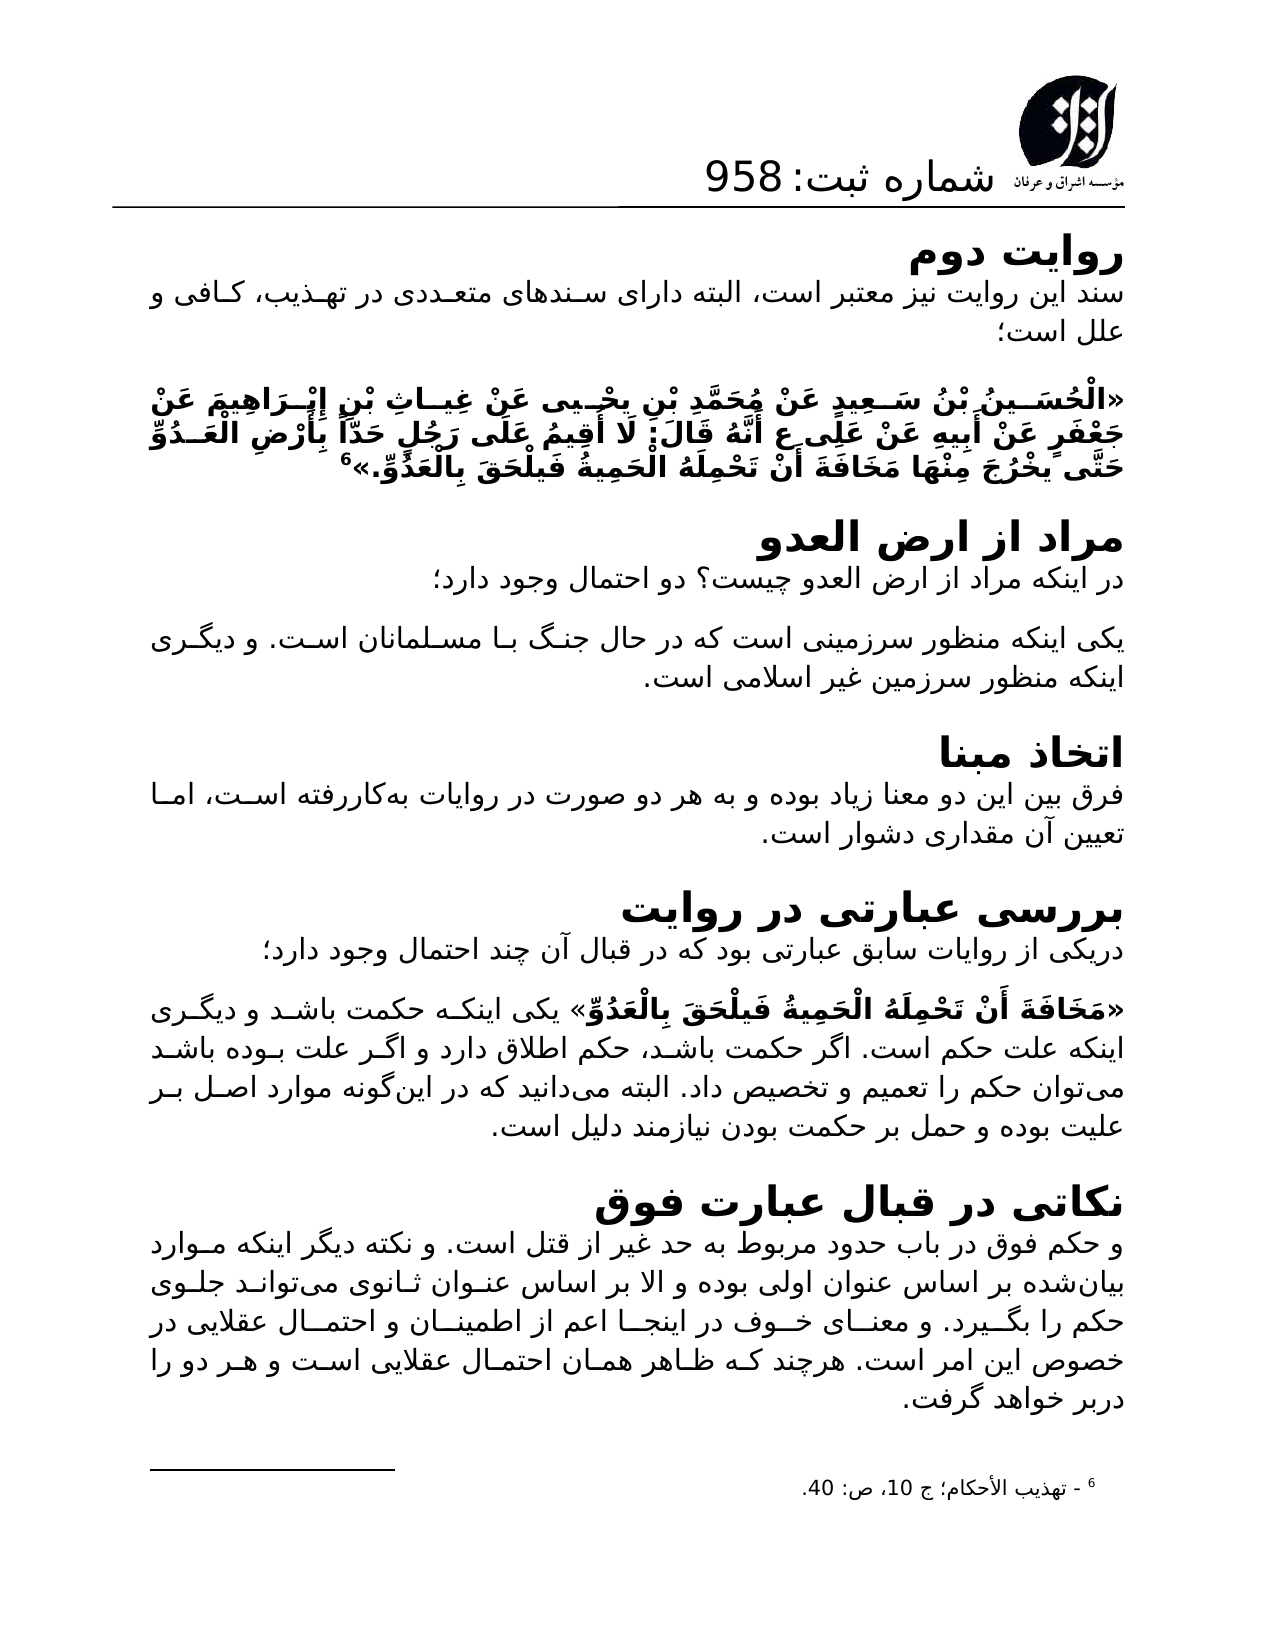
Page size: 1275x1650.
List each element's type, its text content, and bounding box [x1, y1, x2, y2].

subtitle نکاتی در قبال عبارت فوق [150, 1177, 1125, 1226]
text دریکی از روایات سابق عبارتی بود که در قبال آن چند احتمال وجود دارد؛ [150, 933, 1125, 967]
text «مَخَافَةَ أَنْ تَحْمِلَهُ الْحَمِیةُ فَیلْحَقَ بِالْعَدُوِّ» یکی اینکه حکمت باشد و دیگری اینکه علت حکم است. اگر حکمت باشد، حکم اطلاق دارد و اگر علت بوده باشد می‌توان حکم را تعمیم و تخصیص داد. البته می‌دانید که در این‌گونه موارد اصل بر علیت بوده و حمل بر حکمت بودن نیازمند دلیل است. [150, 992, 1125, 1143]
text یکی اینکه منظور سرزمینی است که در حال جنگ با مسلمانان است. و دیگری اینکه منظور سرزمین غیر اسلامی است. [150, 621, 1125, 694]
subtitle اتخاذ مبنا [150, 728, 1125, 777]
picture [1010, 75, 1125, 192]
text سند این روایت نیز معتبر است، البته دارای سندهای متعددی در تهذیب، کافی و علل است؛ [150, 275, 1125, 348]
subtitle مراد از ارض العدو [150, 513, 1125, 562]
subtitle روایت دوم [150, 226, 1125, 275]
text و حکم فوق در باب حدود مربوط به حد غیر از قتل است. و نکته دیگر اینکه موارد بیان‌شده بر اساس عنوان اولی بوده و الا بر اساس عنوان ثانوی می‌تواند جلوی حکم را بگیرد. و معنای خوف در اینجا اعم از اطمینان و احتمال عقلایی در خصوص این امر است. هرچند که ظاهر همان احتمال عقلایی است و هر دو را دربر خواهد گرفت. [150, 1226, 1125, 1416]
text در اینکه مراد از ارض العدو چیست؟ دو احتمال وجود دارد؛ [150, 562, 1125, 596]
text فرق بین این دو معنا زیاد بوده و به هر دو صورت در روایات به‌کاررفته است، اما تعیین آن مقداری دشوار است. [150, 777, 1125, 850]
subtitle بررسی عبارتی در روایت [150, 884, 1125, 933]
text «الْحُسَینُ بْنُ سَعِیدٍ عَنْ مُحَمَّدِ بْنِ یحْیی عَنْ غِیاثِ بْنِ إِبْرَاهِیمَ عَنْ جَعْفَرٍ عَنْ أَبِیهِ عَنْ عَلِی ع أَنَّهُ قَالَ: لَا أُقِیمُ عَلَی رَجُلٍ حَدّاً بِأَرْضِ الْعَدُوِّ حَتَّی یخْرُجَ مِنْهَا مَخَافَةَ أَنْ تَحْمِلَهُ الْحَمِیةُ فَیلْحَقَ بِالْعَدُوِّ.» [150, 382, 1125, 484]
